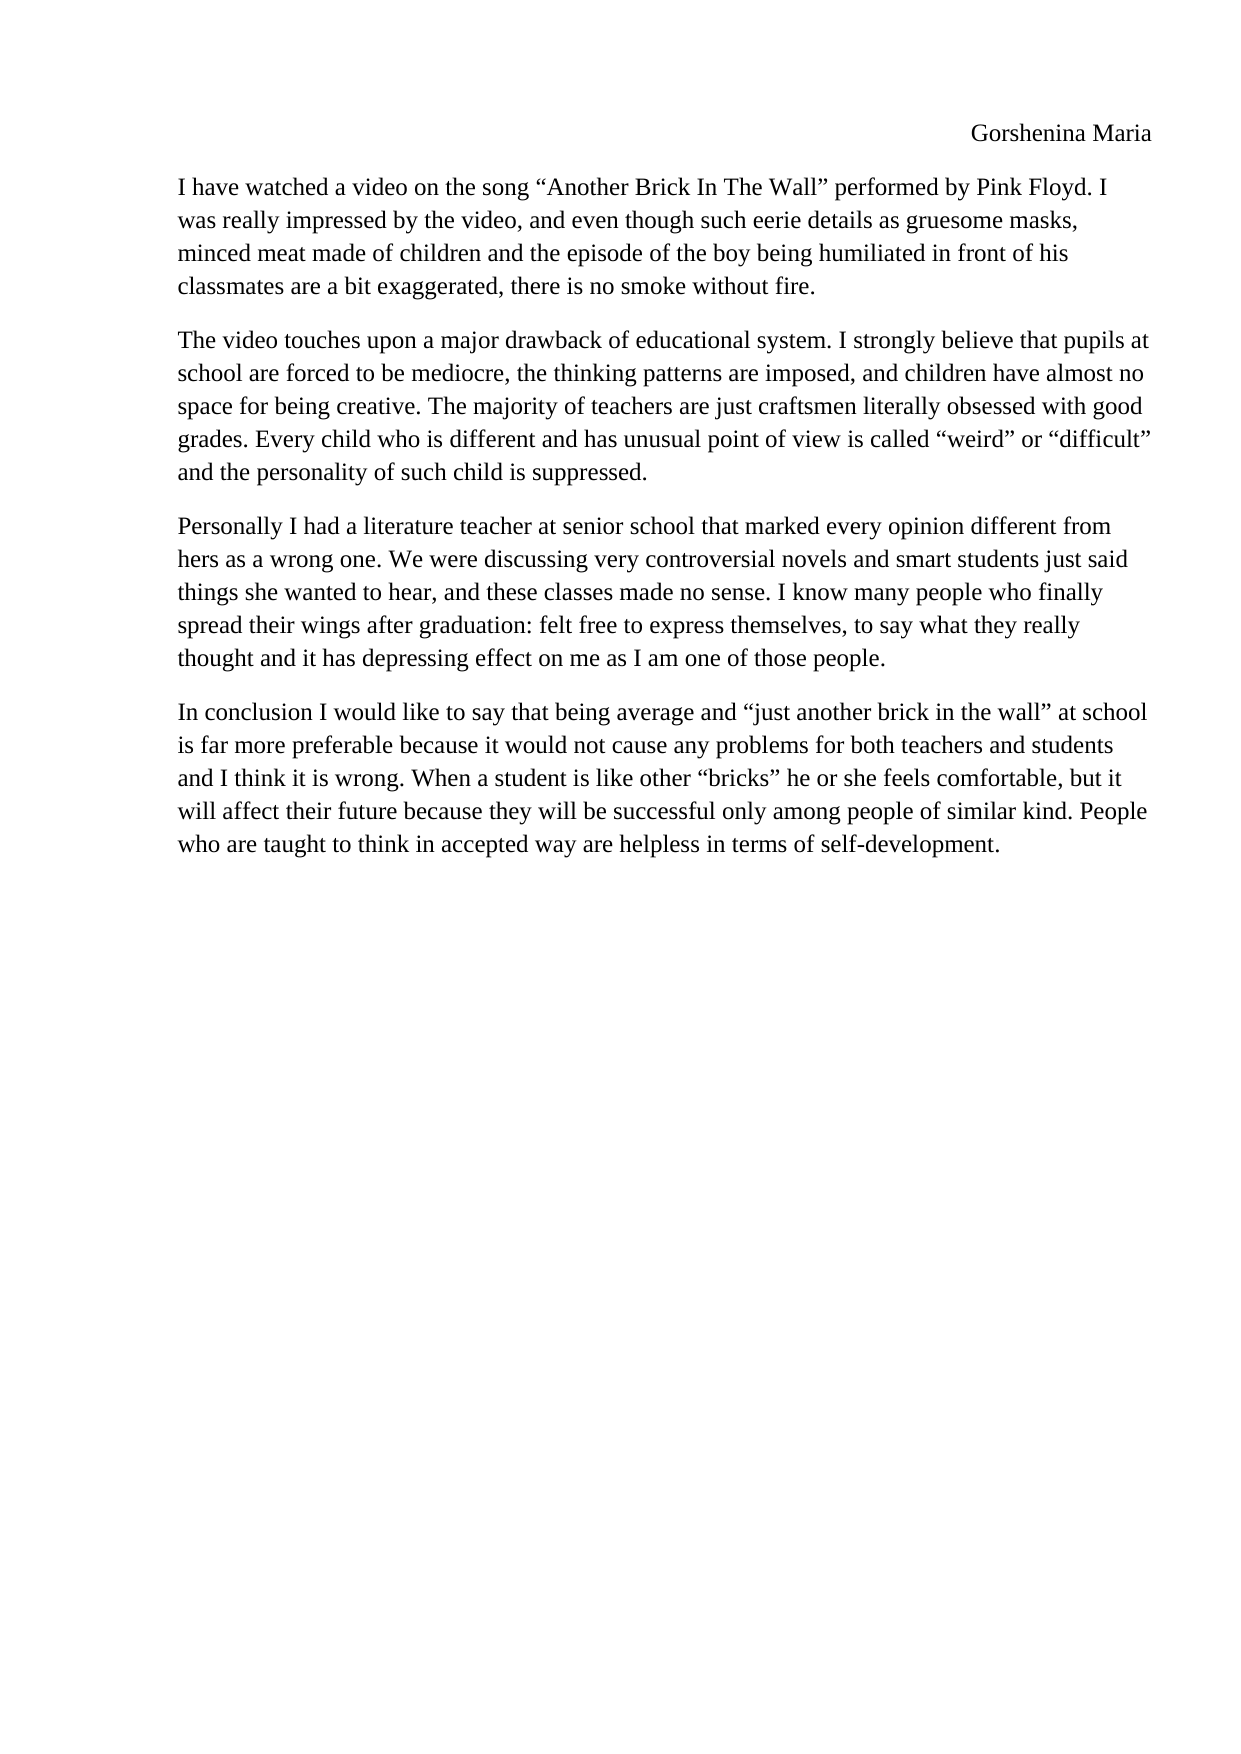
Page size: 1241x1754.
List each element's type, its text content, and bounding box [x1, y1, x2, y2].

text Gorshenina Maria [177, 118, 1152, 147]
text In conclusion I would like to say that being average and “just another brick in the wall” at school is far more preferable because it would not cause any problems for both teachers and students and I think it is wrong. When a student is like other “bricks” he or she feels comfortable, but it will affect their future because they will be successful only among people of similar kind. People who are taught to think in accepted way are helpless in terms of self-development. [177, 697, 1152, 858]
text Personally I had a literature teacher at senior school that marked every opinion different from hers as a wrong one. We were discussing very controversial novels and smart students just said things she wanted to hear, and these classes made no sense. I know many people who finally spread their wings after graduation: felt free to express themselves, to say what they really thought and it has depressing effect on me as I am one of those people. [177, 511, 1152, 672]
text The video touches upon a major drawback of educational system. I strongly believe that pupils at school are forced to be mediocre, the thinking patterns are imposed, and children have almost no space for being creative. The majority of teachers are just craftsmen literally obsessed with good grades. Every child who is different and has unusual point of view is called “weird” or “difficult” and the personality of such child is suppressed. [177, 325, 1152, 486]
text I have watched a video on the song “Another Brick In The Wall” performed by Pink Floyd. I was really impressed by the video, and even though such eerie details as gruesome masks, minced meat made of children and the episode of the boy being humiliated in front of his classmates are a bit exaggerated, there is no smoke without fire. [177, 172, 1152, 300]
